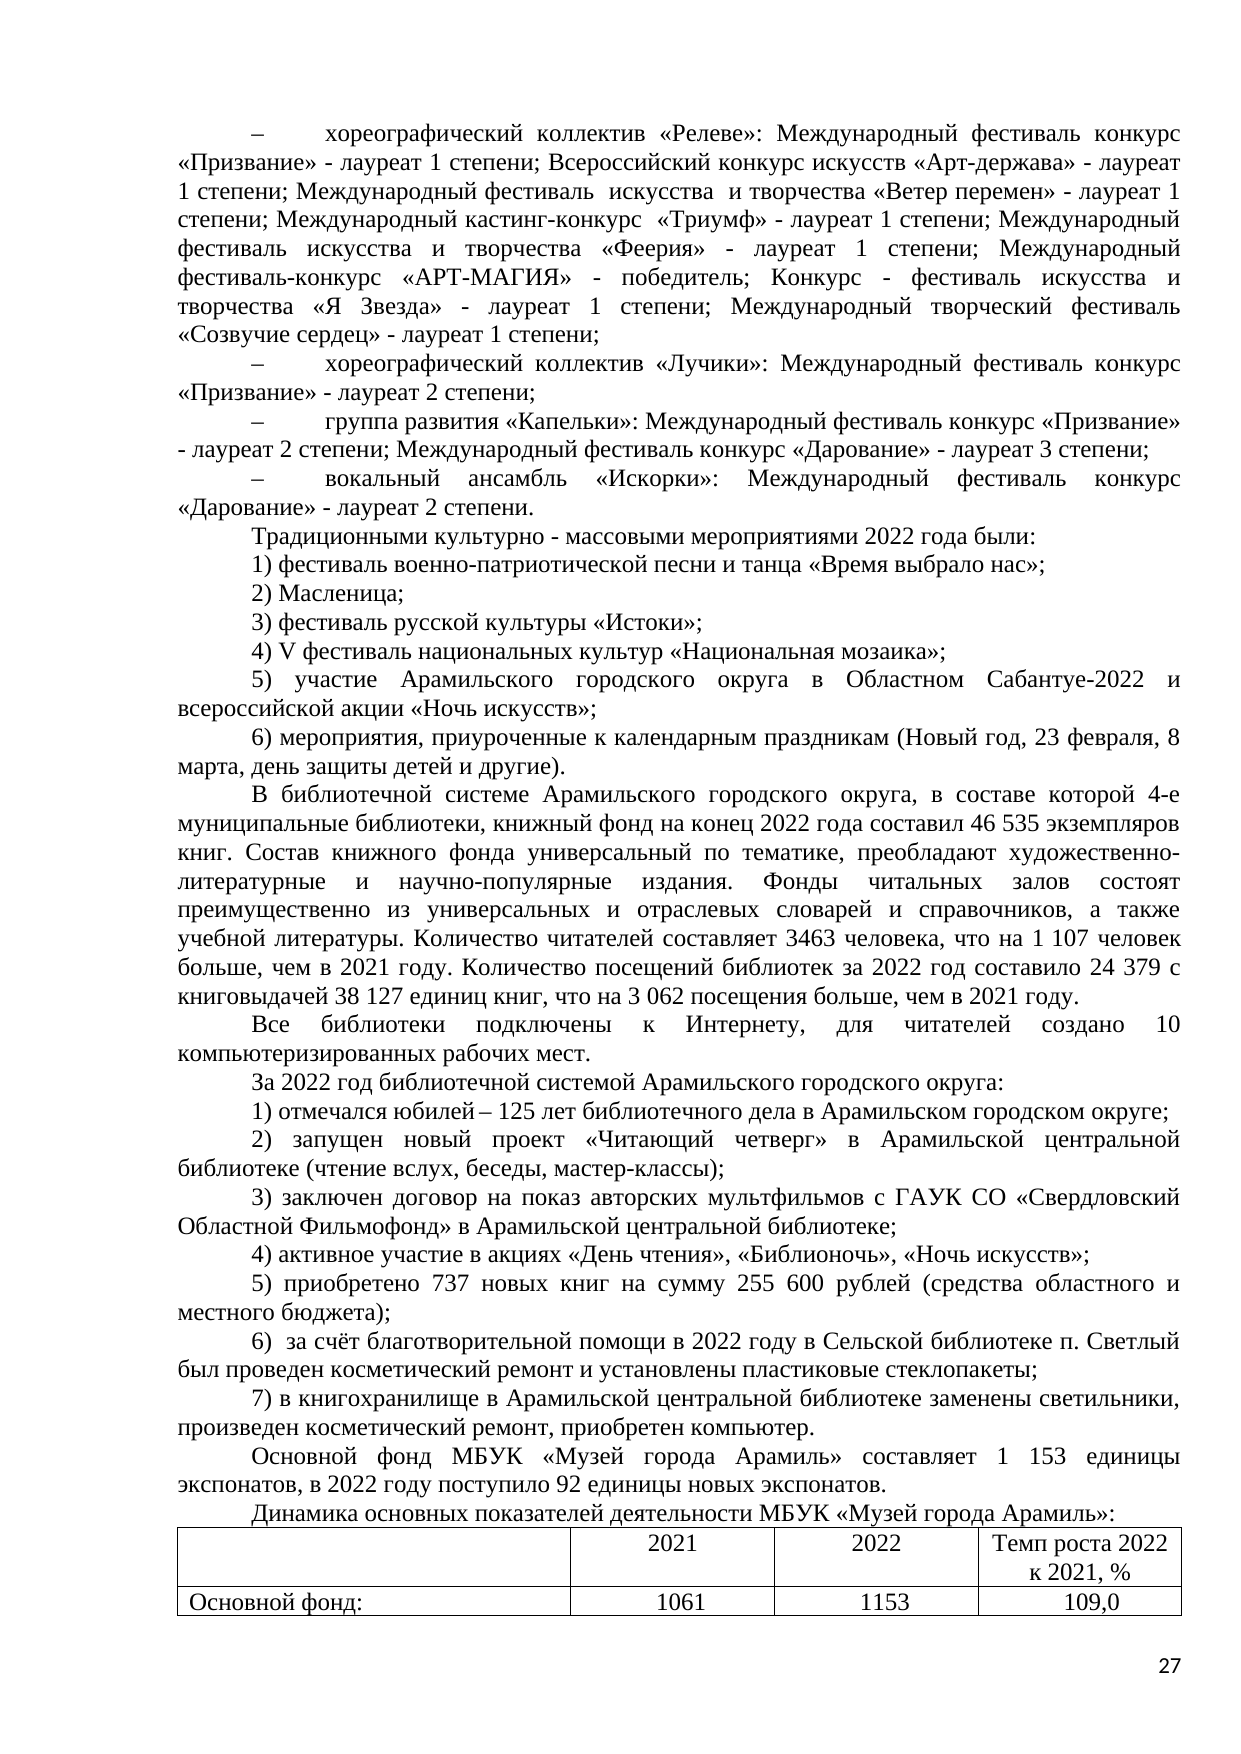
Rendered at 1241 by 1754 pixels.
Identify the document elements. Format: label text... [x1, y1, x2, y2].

text 2) Масленица; [177, 578, 1181, 607]
list группа развития «Капельки»: Международный фестиваль конкурс «Призвание» - лауреат 2 степени; Международный фестиваль конкурс «Дарование» - лауреат 3 степени; [177, 406, 1181, 463]
list хореографический коллектив «Релеве»: Международный фестиваль конкурс «Призвание» - лауреат 1 степени; Всероссийский конкурс искусств «Арт-держава» - лауреат 1 степени; Международный фестиваль искусства и творчества «Ветер перемен» - лауреат 1 степени; Международный кастинг-конкурс «Триумф» - лауреат 1 степени; Международный фестиваль искусства и творчества «Феерия» - лауреат 1 степени; Международный фестиваль-конкурс «АРТ-МАГИЯ» - победитель; Конкурс - фестиваль искусства и творчества «Я Звезда» - лауреат 1 степени; Международный творческий фестиваль «Созвучие сердец» - лауреат 1 степени; [177, 118, 1181, 348]
table_cell 1061 [571, 1587, 774, 1615]
text 2) запущен новый проект «Читающий четверг» в Арамильской центральной библиотеке (чтение вслух, беседы, мастер-классы); [177, 1124, 1181, 1182]
text 3) заключен договор на показ авторских мультфильмов с ГАУК СО «Свердловский Областной Фильмофонд» в Арамильской центральной библиотеке; [177, 1182, 1181, 1239]
text Традиционными культурно - массовыми мероприятиями 2022 года были: [177, 521, 1181, 549]
list хореографический коллектив «Лучики»: Международный фестиваль конкурс «Призвание» - лауреат 2 степени; [177, 348, 1181, 406]
table_header 2021 [571, 1528, 774, 1586]
text 4) V фестиваль национальных культур «Национальная мозаика»; [177, 636, 1181, 664]
table_cell 109,0 [979, 1587, 1181, 1615]
text 4) активное участие в акциях «День чтения», «Библионочь», «Ночь искусств»; [177, 1239, 1181, 1268]
text 6) мероприятия, приуроченные к календарным праздникам (Новый год, 23 февраля, 8 марта, день защиты детей и другие). [177, 722, 1181, 779]
text 7) в книгохранилище в Арамильской центральной библиотеке заменены светильники, произведен косметический ремонт, приобретен компьютер. [177, 1383, 1181, 1441]
text В библиотечной системе Арамильского городского округа, в составе которой 4-е муниципальные библиотеки, книжный фонд на конец 2022 года составил 46 535 экземпляров книг. Состав книжного фонда универсальный по тематике, преобладают художественно-литературные и научно-популярные издания. Фонды читальных залов состоят преимущественно из универсальных и отраслевых словарей и справочников, а также учебной литературы. Количество читателей составляет 3463 человека, что на 1 107 человек больше, чем в 2021 году. Количество посещений библиотек за 2022 год составило 24 379 с книговыдачей 38 127 единиц книг, что на 3 062 посещения больше, чем в 2021 году. [177, 779, 1181, 1009]
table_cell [178, 1587, 570, 1615]
text 5) участие Арамильского городского округа в Областном Сабантуе-2022 и всероссийской акции «Ночь искусств»; [177, 664, 1181, 722]
text 6) за счёт благотворительной помощи в 2022 году в Сельской библиотеке п. Светлый был проведен косметический ремонт и установлены пластиковые стеклопакеты; [177, 1326, 1181, 1383]
text 1) отмечался юбилей – 125 лет библиотечного дела в Арамильском городском округе; [177, 1096, 1181, 1124]
text 5) приобретено 737 новых книг на сумму 255 600 рублей (средства областного и местного бюджета); [177, 1268, 1181, 1326]
table_header [178, 1528, 570, 1586]
text Все библиотеки подключены к Интернету, для читателей создано 10 компьютеризированных рабочих мест. [177, 1009, 1181, 1067]
text 1) фестиваль военно-патриотической песни и танца «Время выбрало нас»; [177, 549, 1181, 578]
table_cell 1153 [775, 1587, 978, 1615]
table_header 2022 [775, 1528, 978, 1586]
text Основной фонд МБУК «Музей города Арамиль» составляет 1 153 единицы экспонатов, в 2022 году поступило 92 единицы новых экспонатов. [177, 1441, 1181, 1498]
text Динамика основных показателей деятельности МБУК «Музей города Арамиль»: [177, 1498, 1181, 1527]
text За 2022 год библиотечной системой Арамильского городского округа: [177, 1067, 1181, 1096]
table_header Темп роста 2022 к 2021, % [979, 1528, 1181, 1586]
list вокальный ансамбль «Искорки»: Международный фестиваль конкурс «Дарование» - лауреат 2 степени. [177, 463, 1181, 521]
text 3) фестиваль русской культуры «Истоки»; [177, 607, 1181, 636]
